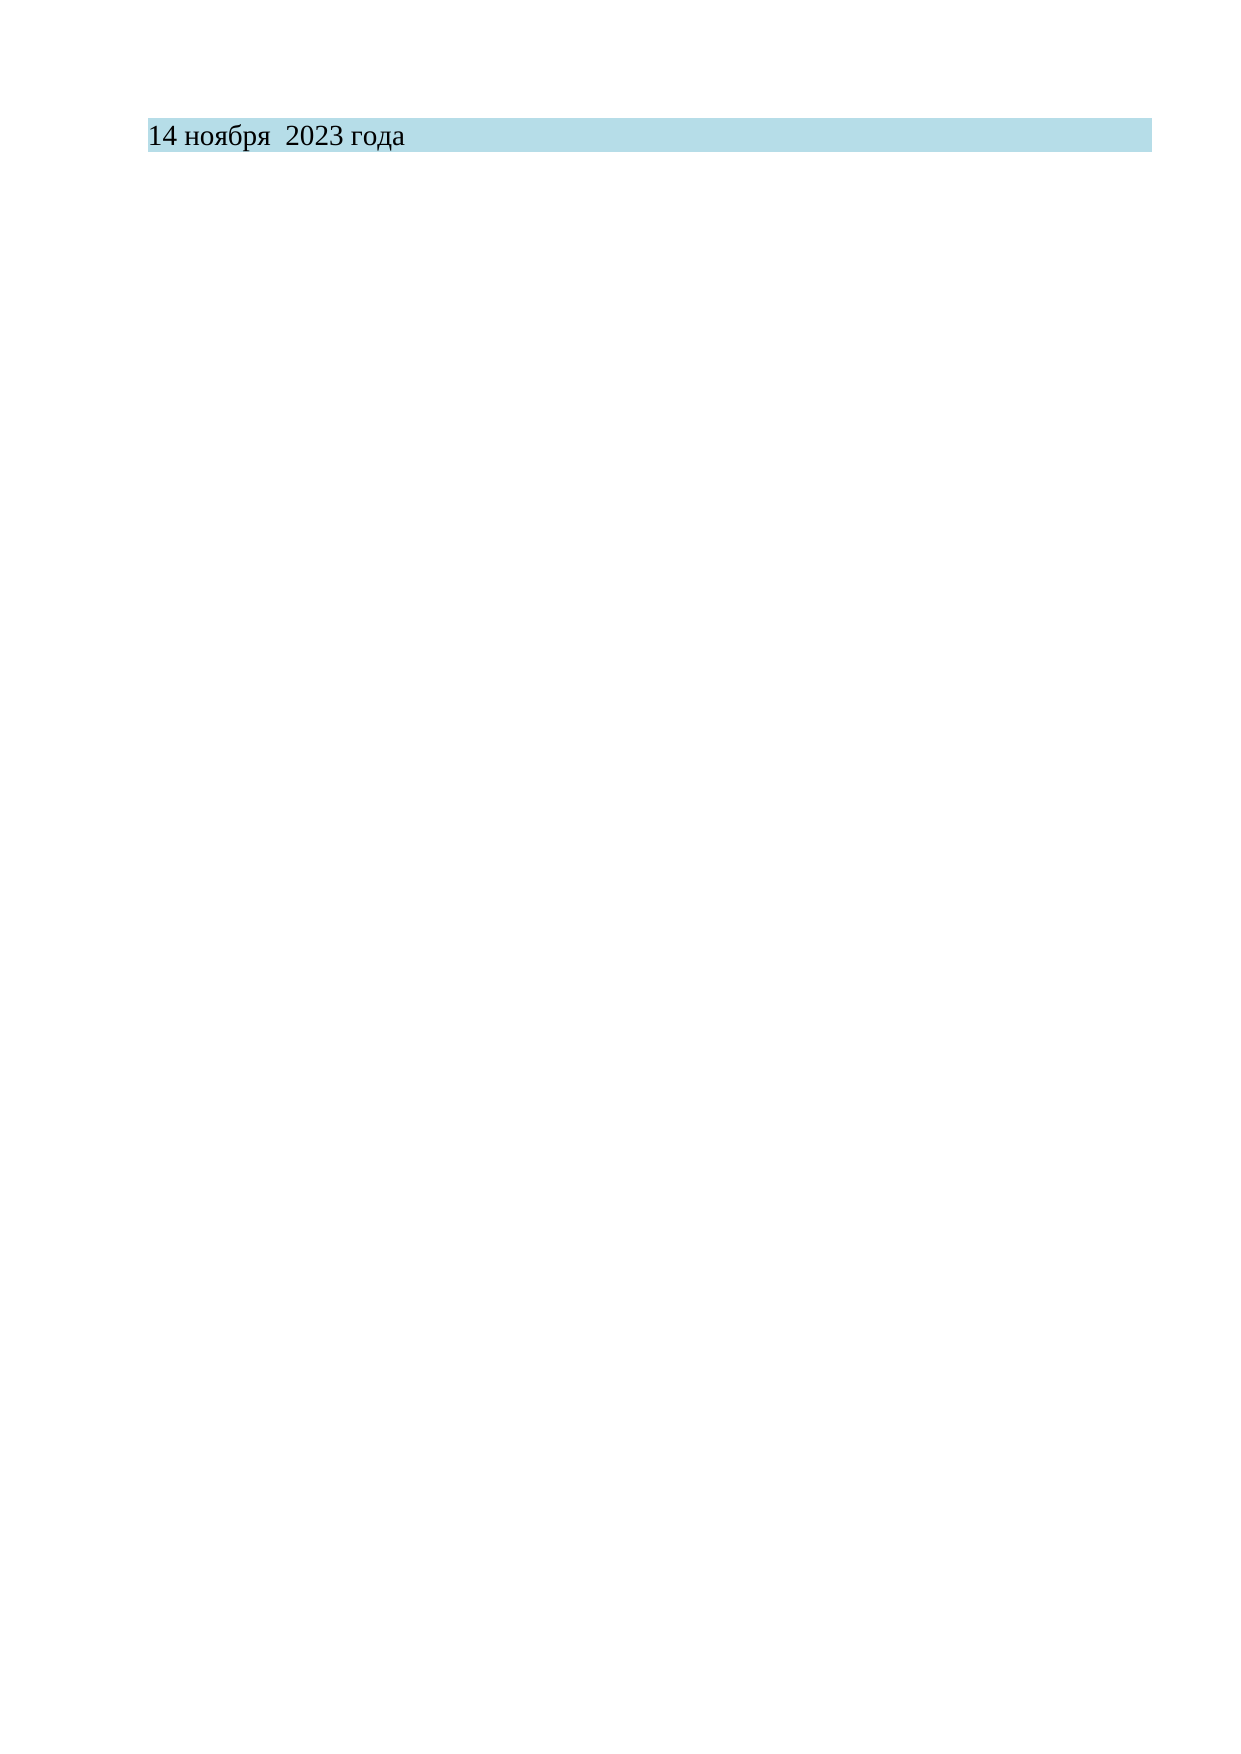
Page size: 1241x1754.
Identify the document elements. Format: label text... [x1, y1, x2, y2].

text 14 ноября 2023 года [148, 118, 1152, 152]
